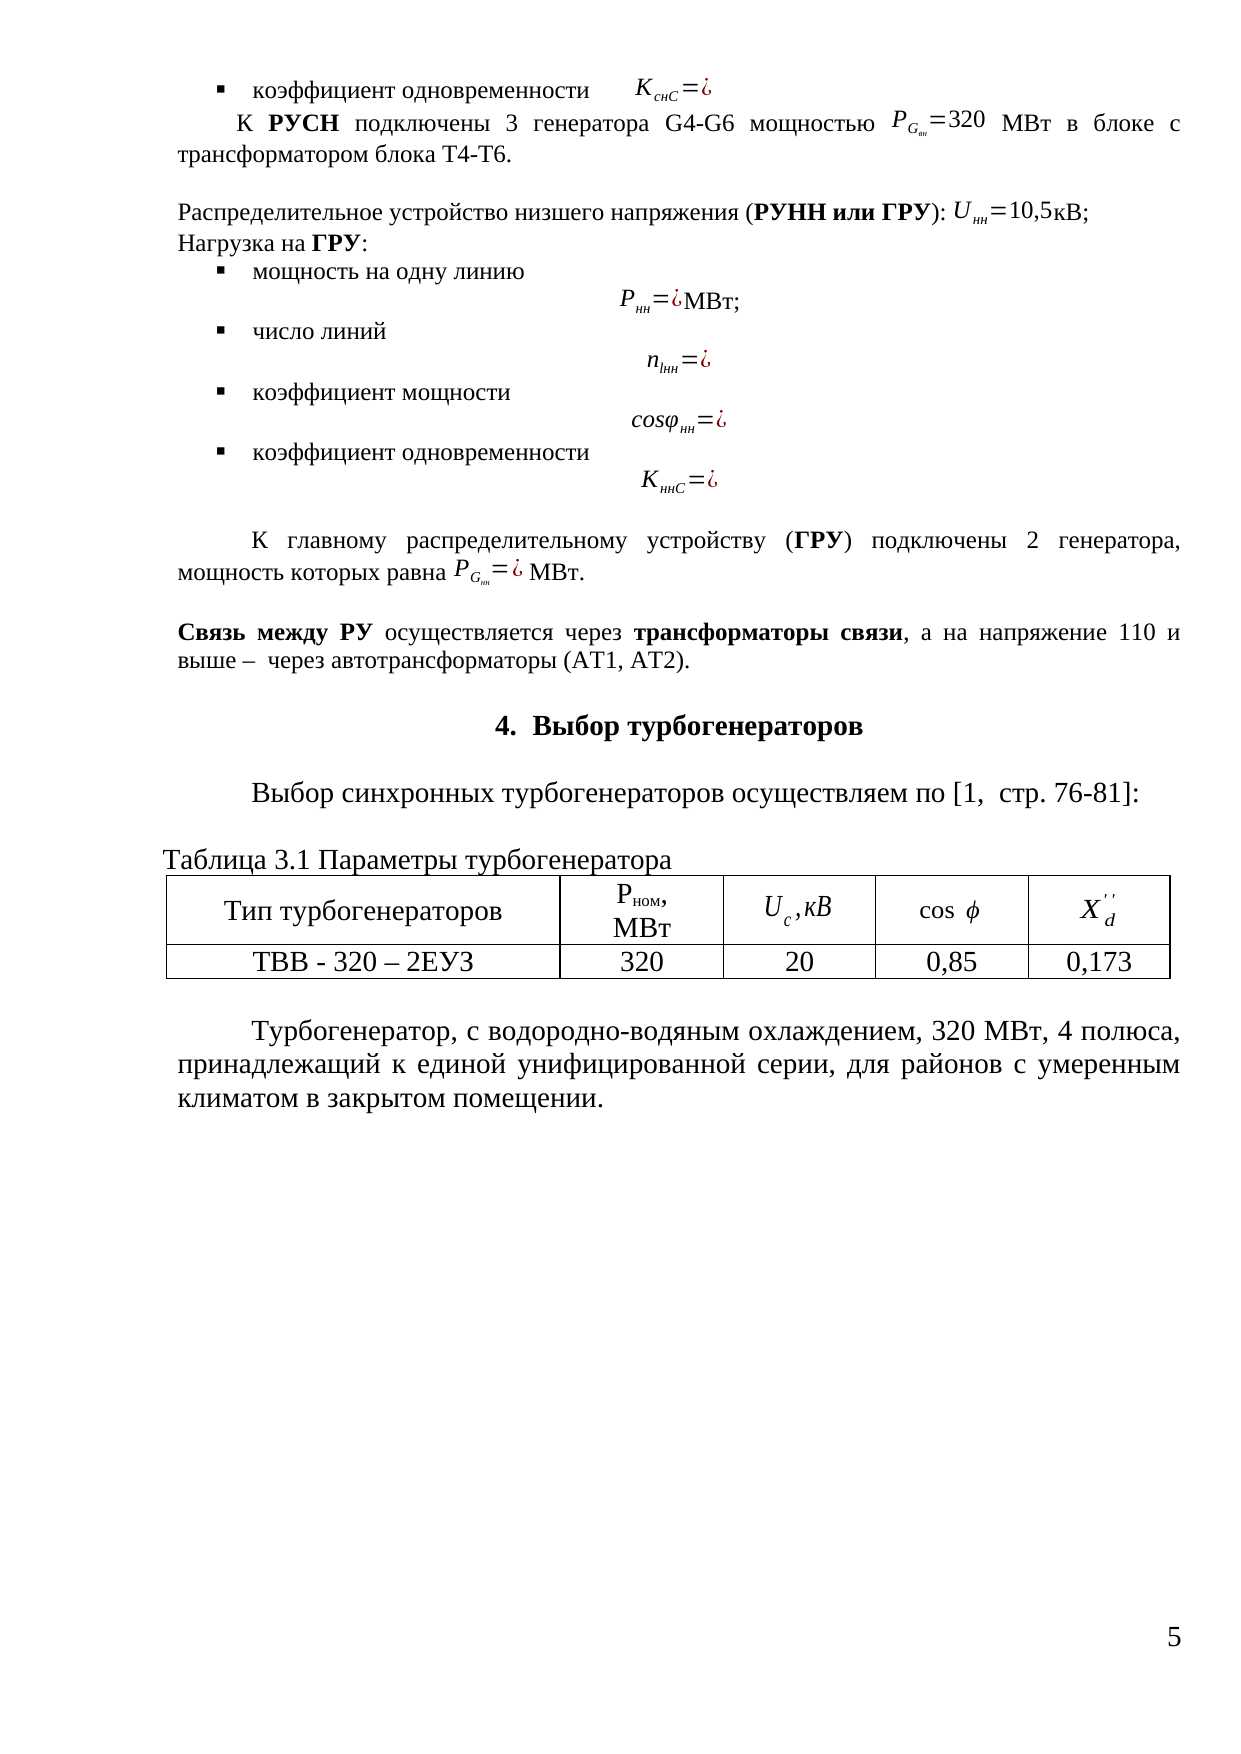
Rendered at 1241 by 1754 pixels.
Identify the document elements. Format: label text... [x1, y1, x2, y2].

list Выбор турбогенераторов [177, 708, 1181, 741]
list коэффициент одновременности [215, 437, 1181, 465]
table_cell 320 [561, 945, 723, 978]
text Связь между РУ осуществляется через трансформаторы связи, а на напряжение 110 и выше – через автотрансформаторы (АТ1, АТ2). [177, 617, 1181, 674]
table_cell 0,173 [1029, 945, 1169, 978]
list Турбогенератор, с водородно-водяным охлаждением, 320 МВт, 4 полюса, принадлежащий к единой унифицированной серии, для районов с умеренным климатом в закрытом помещении. [177, 1013, 1181, 1113]
list число линий [215, 316, 1181, 345]
table_header [1029, 876, 1169, 943]
text К главному распределительному устройству (ГРУ) подключены 2 генератора, мощность которых равна МВт. [177, 526, 1181, 588]
table_header Тип турбогенераторов [167, 876, 559, 943]
list мощность на одну линию [215, 256, 1181, 285]
text Распределительное устройство низшего напряжения (РУНН или ГРУ): кВ; [177, 196, 1181, 228]
text Таблица 3.1 Параметры турбогенератора [162, 842, 1181, 875]
table_cell 0,85 [876, 945, 1028, 978]
table_header [724, 876, 875, 943]
table_header [876, 876, 1028, 943]
text К РУСН подключены 3 генератора G4-G6 мощностью МВт в блоке с трансформатором блока Т4-Т6. [177, 105, 1181, 167]
list Выбор синхронных турбогенераторов осуществляем по [1, стр. 76-81]: [177, 775, 1181, 808]
table_cell 20 [724, 945, 875, 978]
table_header Pном, МВт [561, 876, 723, 943]
table_cell ТВВ - 320 – 2ЕУЗ [167, 945, 559, 978]
text Нагрузка на ГРУ: [177, 228, 1181, 256]
text МВт; [177, 285, 1181, 316]
list коэффициент мощности [215, 377, 1181, 405]
list коэффициент одновременности [215, 74, 1181, 105]
